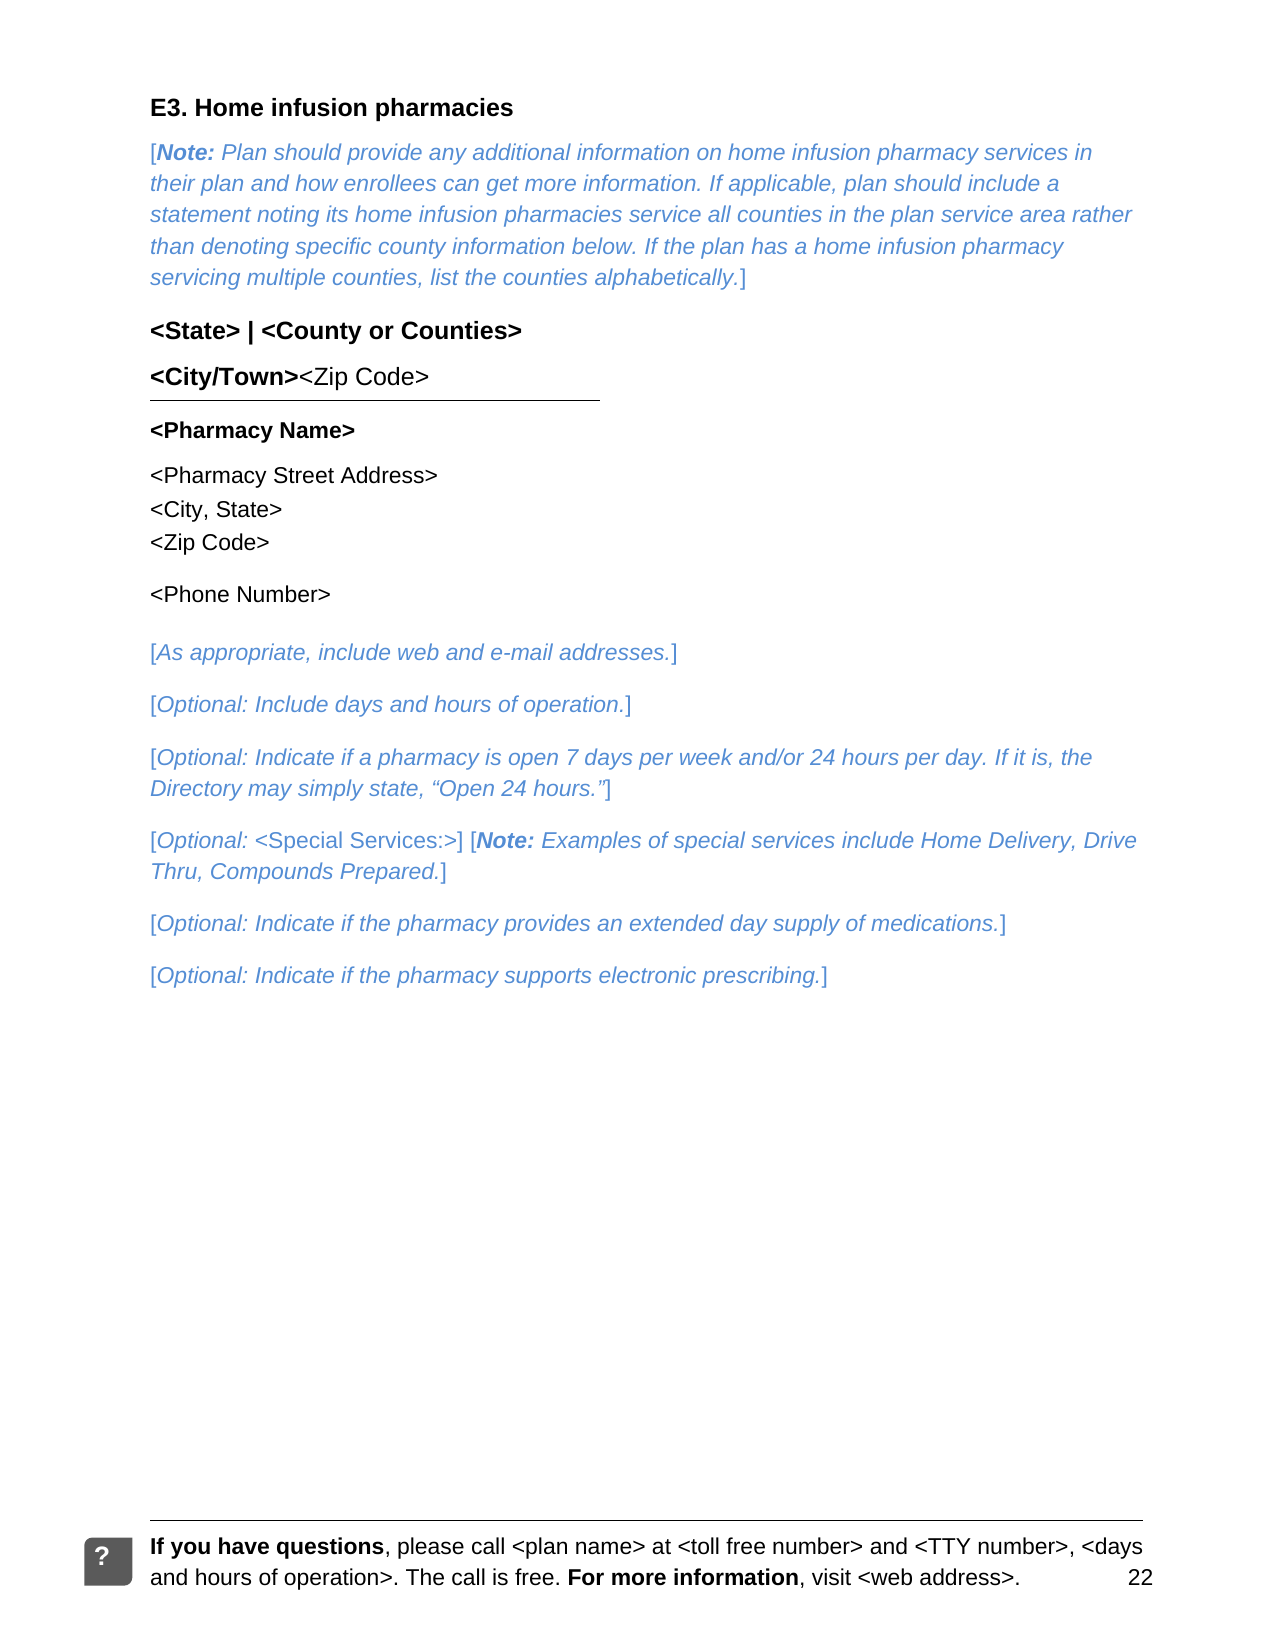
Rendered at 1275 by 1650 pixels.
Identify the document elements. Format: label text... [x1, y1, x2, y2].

text [As appropriate, include web and e-mail addresses.] [150, 636, 1143, 667]
text <State> | <County or Counties> [150, 312, 1143, 346]
text <Pharmacy Name> [150, 413, 1143, 445]
text [Optional: Indicate if the pharmacy supports electronic prescribing.] [150, 959, 1143, 990]
text <City/Town><Zip Code> [150, 358, 600, 400]
text <Phone Number> [150, 576, 1143, 609]
text <Pharmacy Street Address> <City, State> <Zip Code> [150, 457, 1143, 557]
text [Optional: Indicate if a pharmacy is open 7 days per week and/or 24 hours per day. If it is, the Directory may simply state, “Open 24 hours.”] [150, 740, 1143, 802]
text [Optional: Indicate if the pharmacy provides an extended day supply of medications.] [150, 907, 1143, 938]
text [Optional: <Special Services:>] [Note: Examples of special services include Home Delivery, Drive Thru, Compounds Prepared.] [150, 823, 1143, 886]
text [Optional: Include days and hours of operation.] [150, 688, 1143, 719]
text [Note: Plan should provide any additional information on home infusion pharmacy services in their plan and how enrollees can get more information. If applicable, plan should include a statement noting its home infusion pharmacies service all counties in the plan service area rather than denoting specific county information below. If the plan has a home infusion pharmacy servicing multiple counties, list the counties alphabetically.] [150, 135, 1143, 292]
subtitle E3. Home infusion pharmacies [150, 89, 1068, 123]
